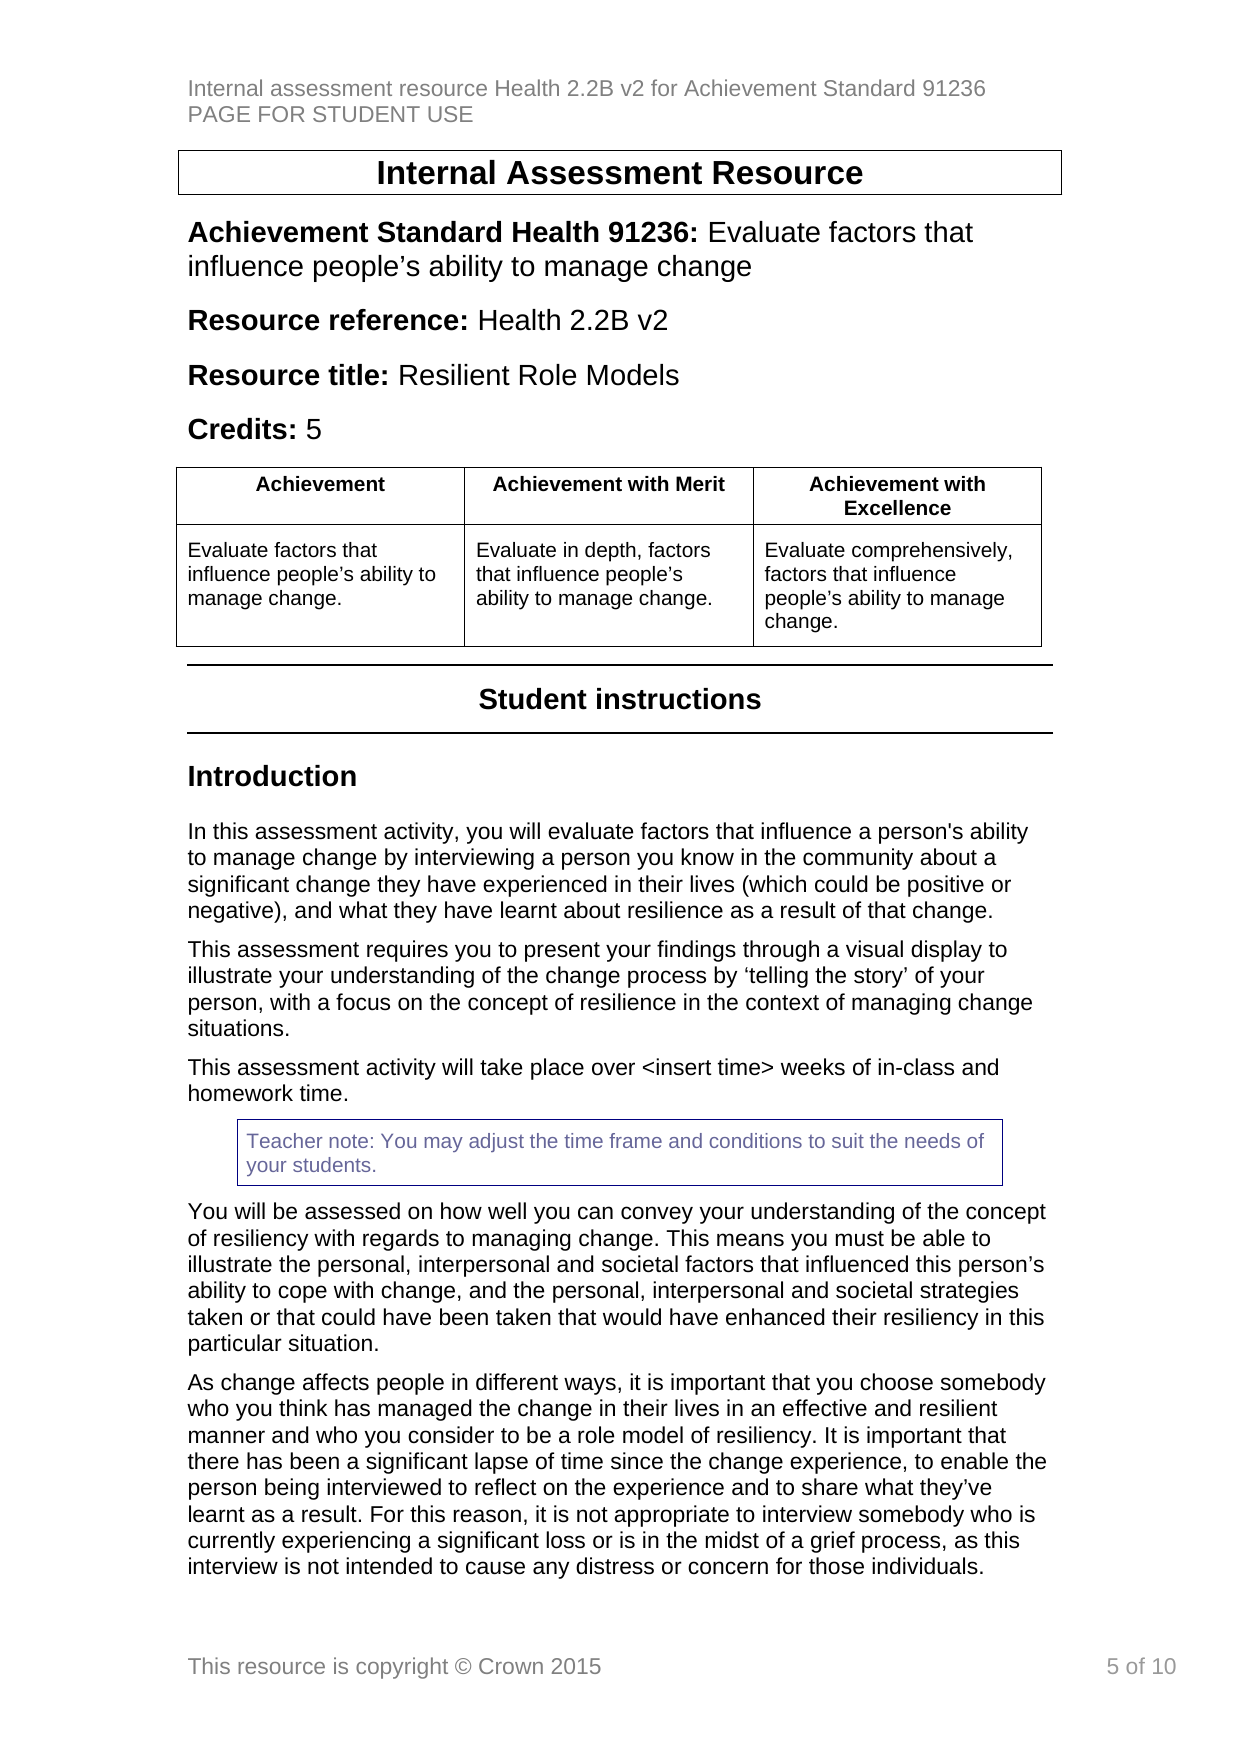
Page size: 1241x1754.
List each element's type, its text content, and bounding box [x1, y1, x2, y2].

text Teacher note: You may adjust the time frame and conditions to suit the needs of your students. [238, 1120, 1002, 1185]
text You will be assessed on how well you can convey your understanding of the concept of resiliency with regards to managing change. This means you must be able to illustrate the personal, interpersonal and societal factors that influenced this person’s ability to cope with change, and the personal, interpersonal and societal strategies taken or that could have been taken that would have enhanced their resiliency in this particular situation. [187, 1198, 1053, 1356]
subtitle Introduction [187, 759, 1053, 793]
text Internal Assessment Resource [179, 151, 1061, 194]
text This assessment activity will take place over <insert time> weeks of in-class and homework time. [187, 1054, 1053, 1107]
text As change affects people in different ways, it is important that you choose somebody who you think has managed the change in their lives in an effective and resilient manner and who you consider to be a role model of resiliency. It is important that there has been a significant lapse of time since the change experience, to enable the person being interviewed to reflect on the experience and to share what they’ve learnt as a result. For this reason, it is not appropriate to interview somebody who is currently experiencing a significant loss or is in the midst of a grief process, as this interview is not intended to cause any distress or concern for those individuals. [187, 1369, 1053, 1580]
text Student instructions [187, 666, 1053, 732]
text Resource title: Resilient Role Models [187, 358, 1053, 391]
table_cell Evaluate in depth, factors that influence people’s ability to manage change. [465, 525, 753, 646]
table_header Achievement with Excellence [754, 468, 1041, 524]
text Resource reference: Health 2.2B v2 [187, 303, 1053, 337]
text This assessment requires you to present your findings through a visual display to illustrate your understanding of the change process by ‘telling the story’ of your person, with a focus on the concept of resilience in the context of managing change situations. [187, 936, 1053, 1041]
text In this assessment activity, you will evaluate factors that influence a person's ability to manage change by interviewing a person you know in the community about a significant change they have experienced in their lives (which could be positive or negative), and what they have learnt about resilience as a result of that change. [187, 818, 1053, 923]
table_cell Evaluate factors that influence people’s ability to manage change. [177, 525, 464, 646]
table_cell Evaluate comprehensively, factors that influence people’s ability to manage change. [754, 525, 1041, 646]
table_header Achievement with Merit [465, 468, 753, 524]
subtitle Achievement Standard Health 91236: Evaluate factors that influence people’s ability to manage change [187, 216, 1068, 283]
text Credits: 5 [187, 412, 1053, 446]
table_header Achievement [177, 468, 464, 524]
